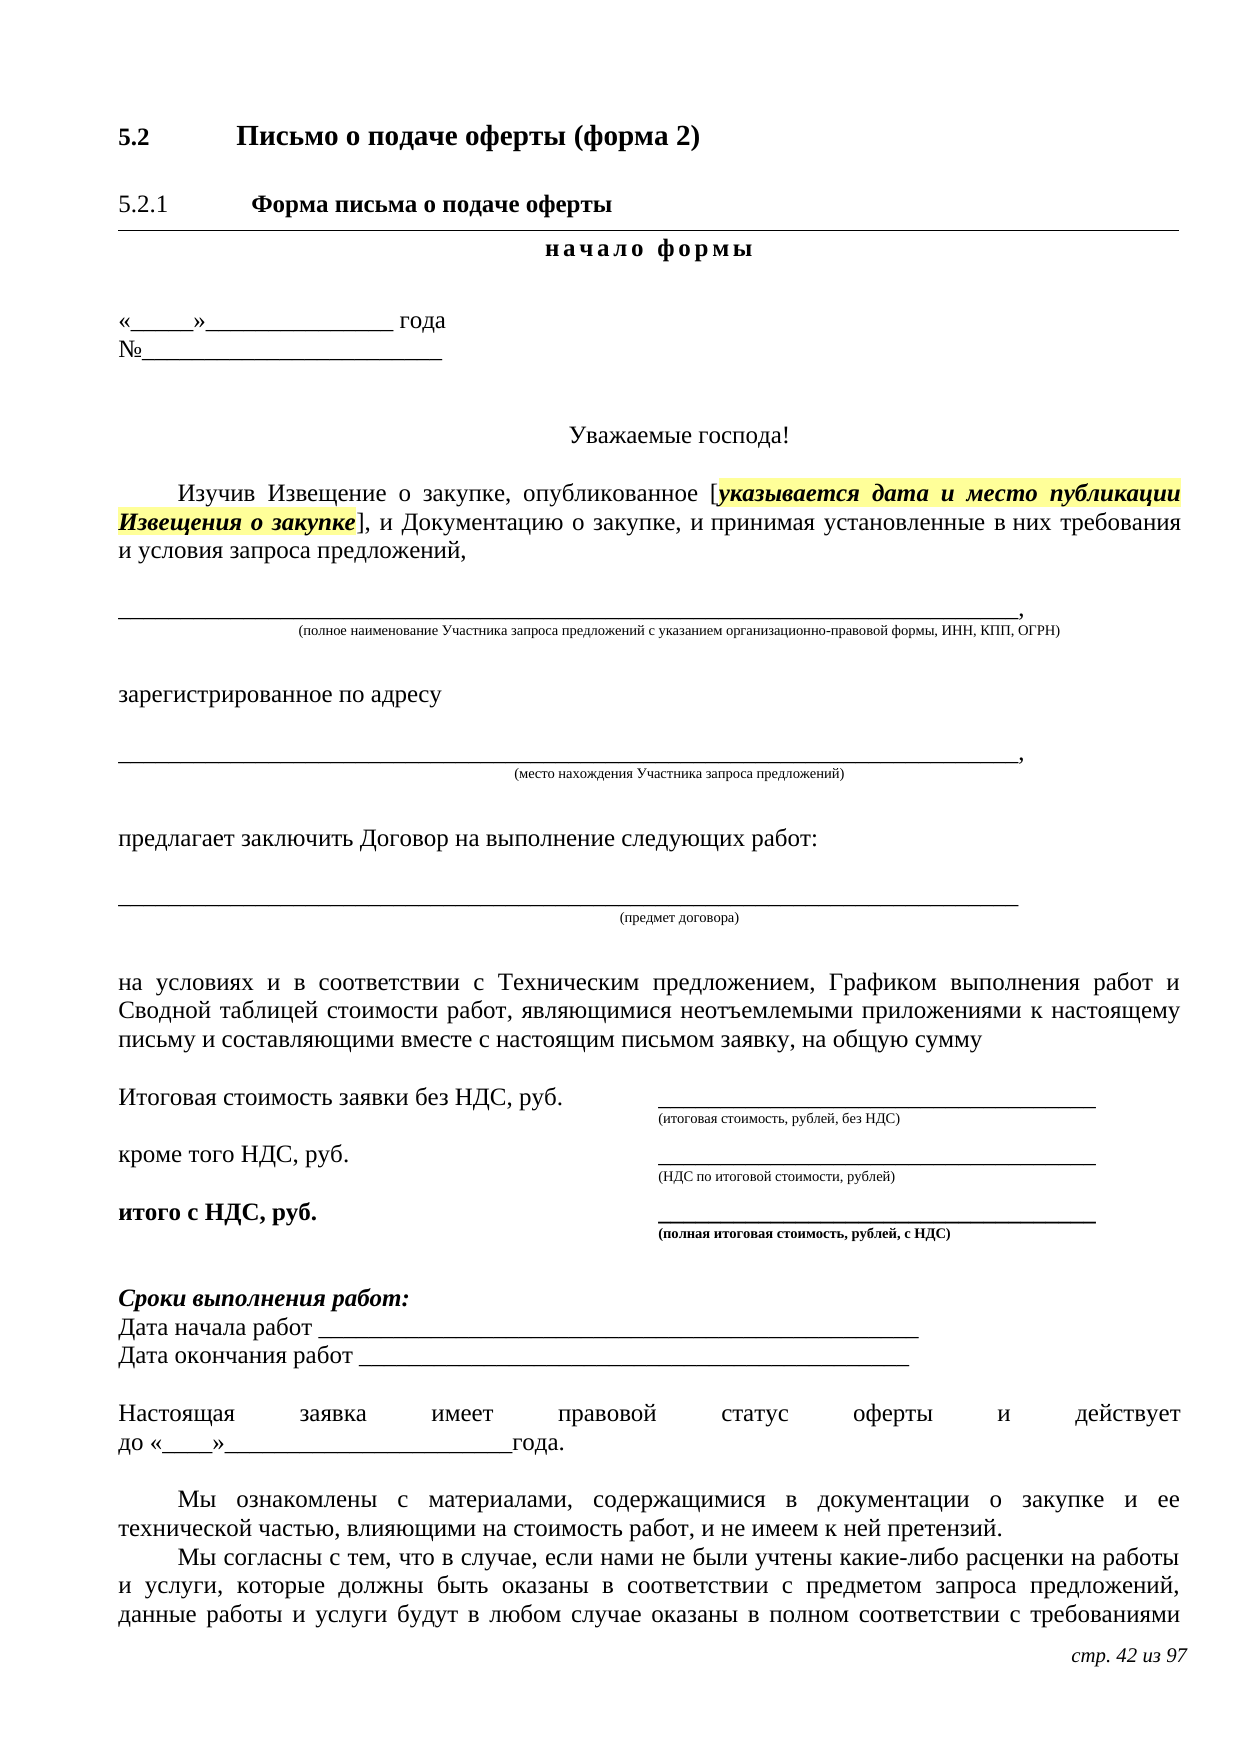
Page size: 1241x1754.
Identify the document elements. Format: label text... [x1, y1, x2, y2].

table_cell итого с НДС, руб. [107, 1197, 647, 1254]
text №________________________ [118, 334, 635, 363]
table_header ___________________________________ (итоговая стоимость, рублей, без НДС) [647, 1082, 1187, 1139]
text Мы ознакомлены с материалами, содержащимися в документации о закупке и ее технической частью, влияющими на стоимость работ, и не имеем к ней претензий. [118, 1484, 1181, 1542]
text Форма письма о подаче оферты [118, 189, 1181, 218]
text Настоящая заявка имеет правовой статус оферты и действует до «____»_______________________года. [118, 1398, 1181, 1455]
text ________________________________________________________________________, [118, 593, 1181, 622]
text Сроки выполнения работ: [118, 1283, 1181, 1312]
table_cell ___________________________________ (полная итоговая стоимость, рублей, с НДС) [647, 1197, 1187, 1254]
text ________________________________________________________________________ [118, 880, 1181, 909]
text (место нахождения Участника запроса предложений) [118, 765, 1181, 794]
text на условиях и в соответствии с Техническим предложением, Графиком выполнения работ и Сводной таблицей стоимости работ, являющимися неотъемлемыми приложениями к настоящему письму и составляющими вместе с настоящим письмом заявку, на общую сумму [118, 967, 1181, 1053]
text Изучив Извещение о закупке, опубликованное [указывается дата и место публикации Извещения о закупке], и Документацию о закупке, и принимая установленные в них требования и условия запроса предложений, [118, 478, 1181, 564]
text Дата начала работ ________________________________________________ [118, 1312, 1181, 1340]
text (полное наименование Участника запроса предложений с указанием организационно-правовой формы, ИНН, КПП, ОГРН) [118, 622, 1181, 650]
text (предмет договора) [118, 909, 1181, 938]
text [118, 1542, 1181, 1628]
text ________________________________________________________________________, [118, 737, 1181, 765]
table_cell кроме того НДС, руб. [107, 1139, 647, 1197]
table_header Итоговая стоимость заявки без НДС, руб. [107, 1082, 647, 1139]
table_cell ___________________________________ (НДС по итоговой стоимости, рублей) [647, 1139, 1187, 1197]
text «_____»_______________ года [118, 305, 635, 334]
text начало формы [118, 231, 1179, 262]
text предлагает заключить Договор на выполнение следующих работ: [118, 823, 1181, 852]
text Уважаемые господа! [118, 420, 1181, 449]
text Дата окончания работ ____________________________________________ [118, 1340, 1181, 1369]
subtitle Письмо о подаче оферты (форма 2) [118, 118, 1181, 152]
text зарегистрированное по адресу [118, 679, 1181, 708]
